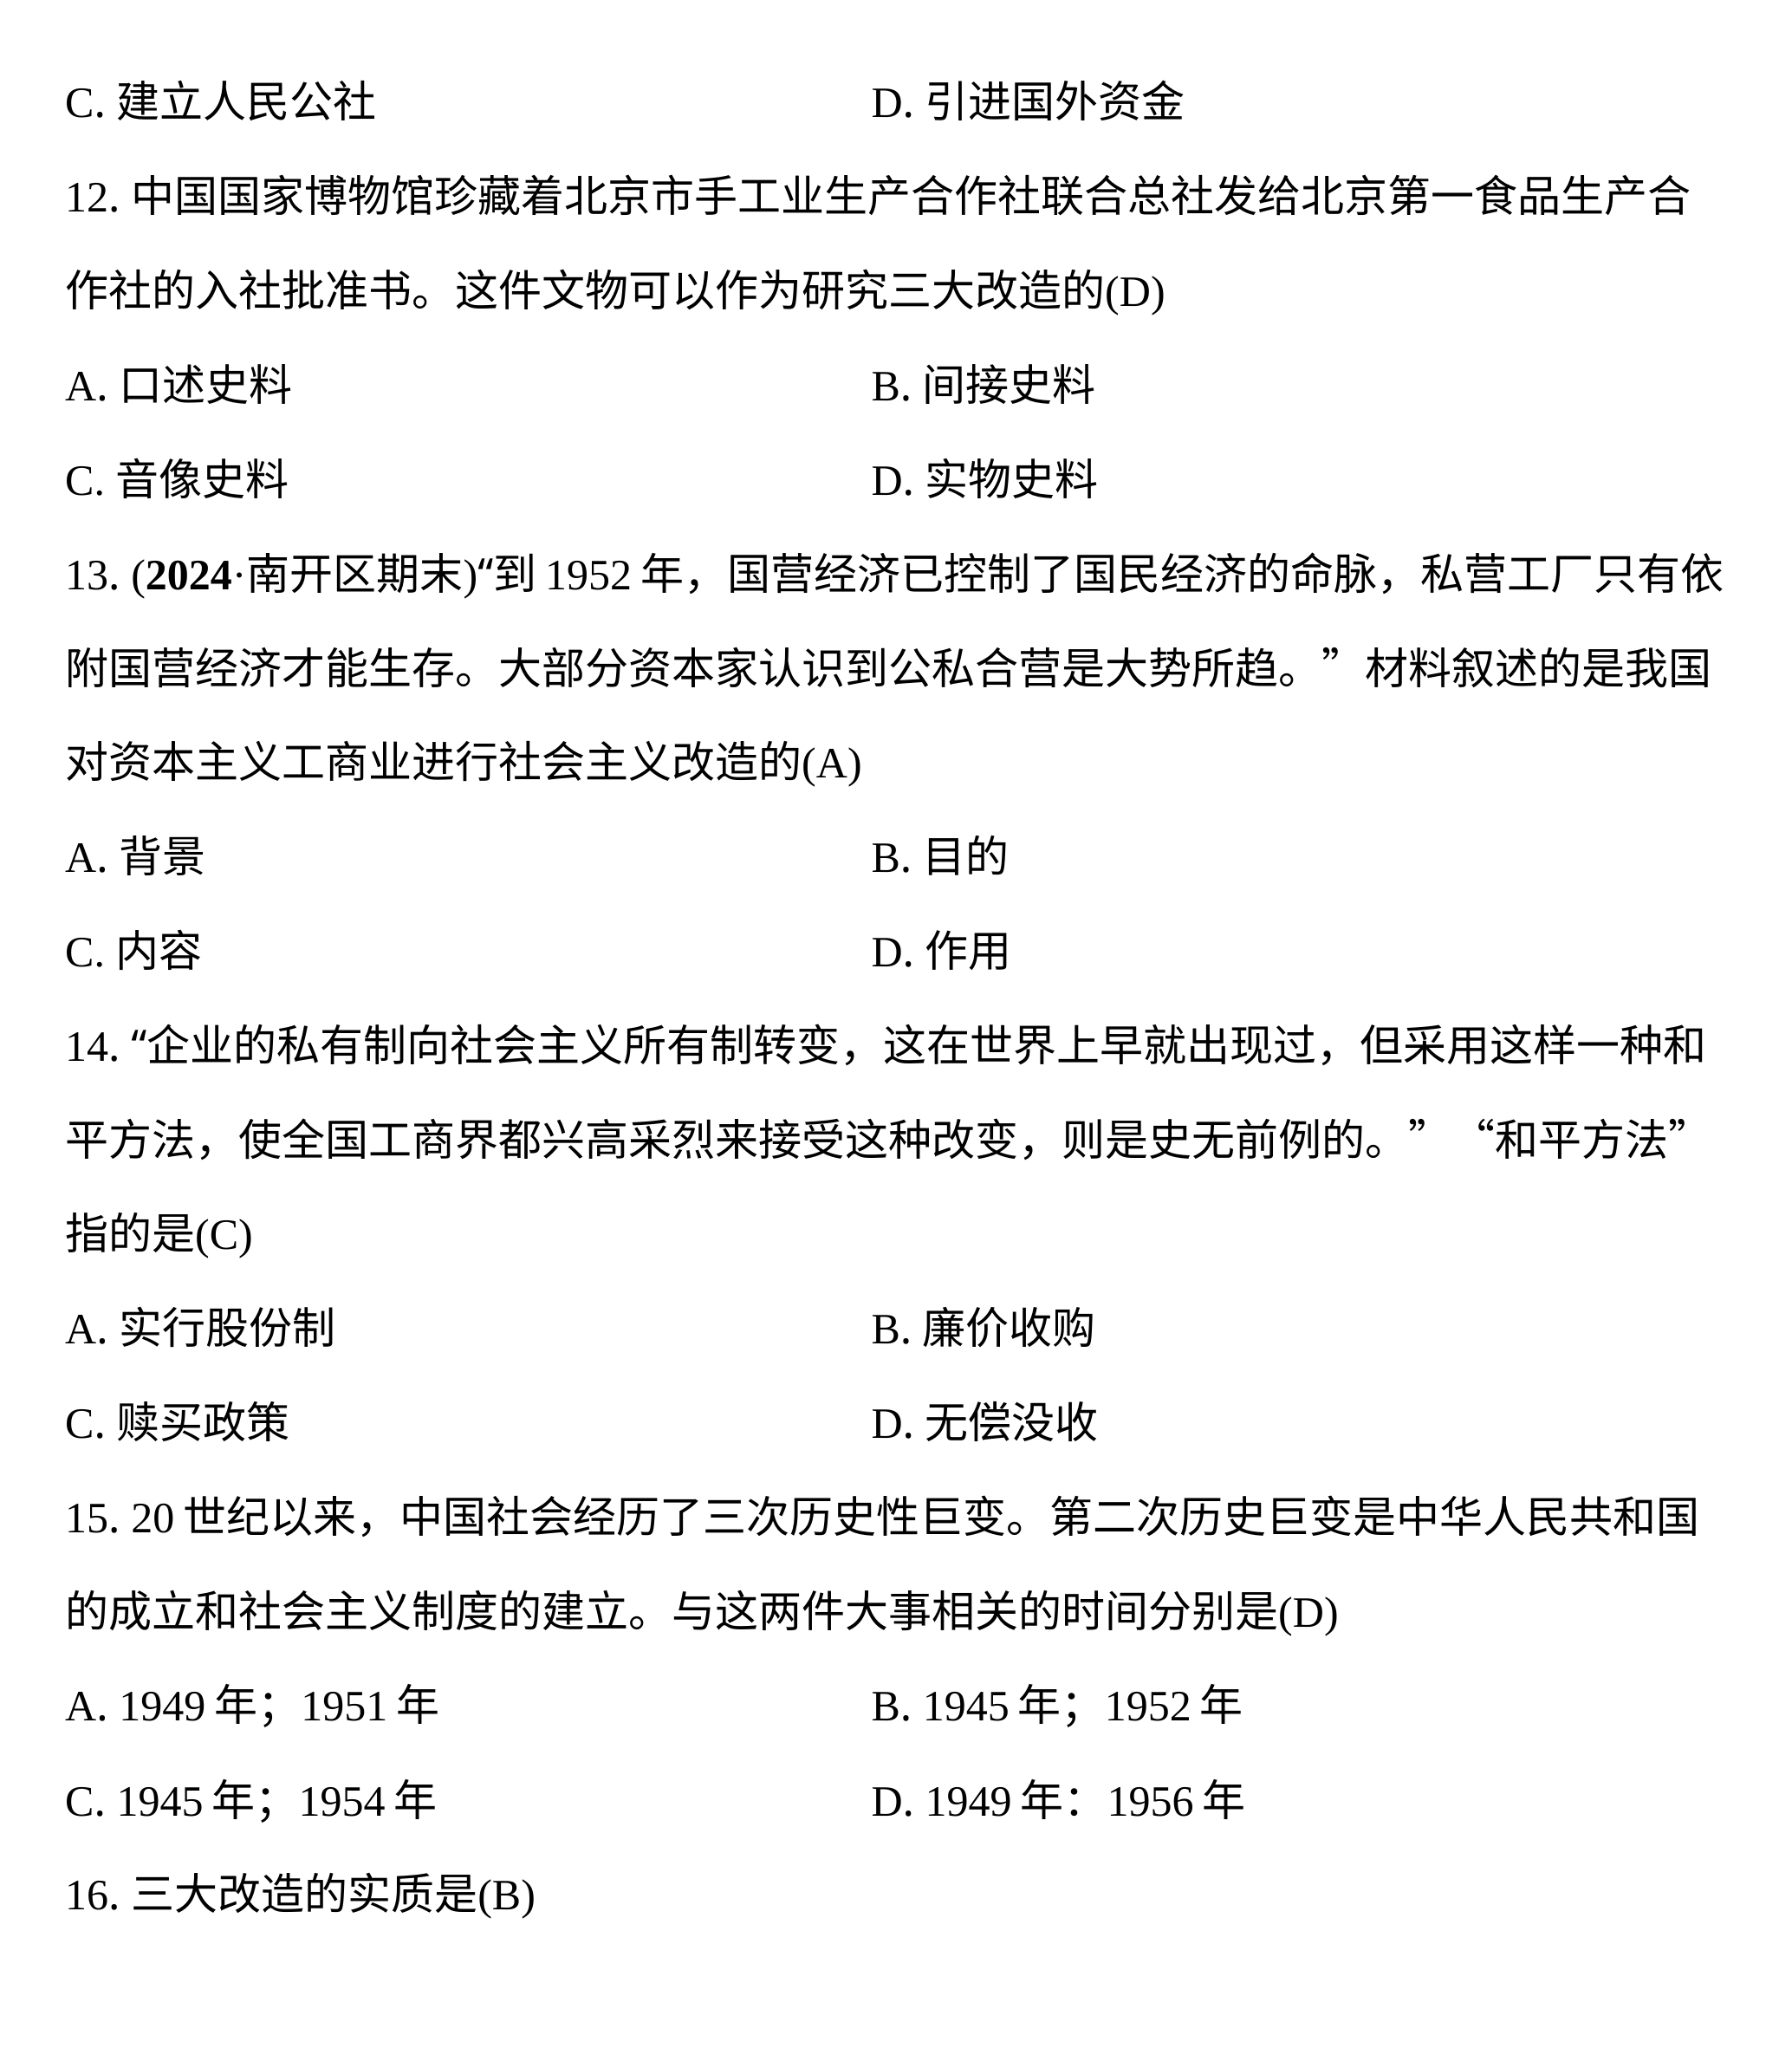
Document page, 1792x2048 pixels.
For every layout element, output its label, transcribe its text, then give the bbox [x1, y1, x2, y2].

text 12. 中国国家博物馆珍藏着北京市手工业生产合作社联合总社发给北京第一食品生产合作社的入社批准书。这件文物可以作为研究三大改造的(D) [65, 162, 1726, 319]
text 14. “企业的私有制向社会主义所有制转变，这在世界上早就出现过，但采用这样一种和平方法，使全国工商界都兴高采烈来接受这种改变，则是史无前例的。”“和平方法”指的是(C) [65, 1011, 1726, 1262]
text C. 音像史料 D. 实物史料 [65, 445, 1726, 508]
text 15. 20世纪以来，中国社会经历了三次历史性巨变。第二次历史巨变是中华人民共和国的成立和社会主义制度的建立。与这两件大事相关的时间分别是(D) [65, 1482, 1726, 1640]
text A. 背景 B. 目的 [65, 822, 1726, 885]
text C. 内容 D. 作用 [65, 916, 1726, 979]
text C. 建立人民公社 D. 引进国外资金 [65, 68, 1726, 130]
text A. 1949年；1951年 B. 1945年；1952年 [65, 1671, 1726, 1734]
text C. 赎买政策 D. 无偿没收 [65, 1388, 1726, 1451]
text 16. 三大改造的实质是(B) [65, 1860, 1726, 1923]
text A. 口述史料 B. 间接史料 [65, 350, 1726, 413]
text A. 实行股份制 B. 廉价收购 [65, 1293, 1726, 1356]
text C. 1945年；1954年 D. 1949年：1956年 [65, 1765, 1726, 1828]
text 13. (2024·南开区期末)“到1952年，国营经济已控制了国民经济的命脉，私营工厂只有依附国营经济才能生存。大部分资本家认识到公私合营是大势所趋。”材料叙述的是我国对资本主义工商业进行社会主义改造的(A) [65, 539, 1726, 790]
